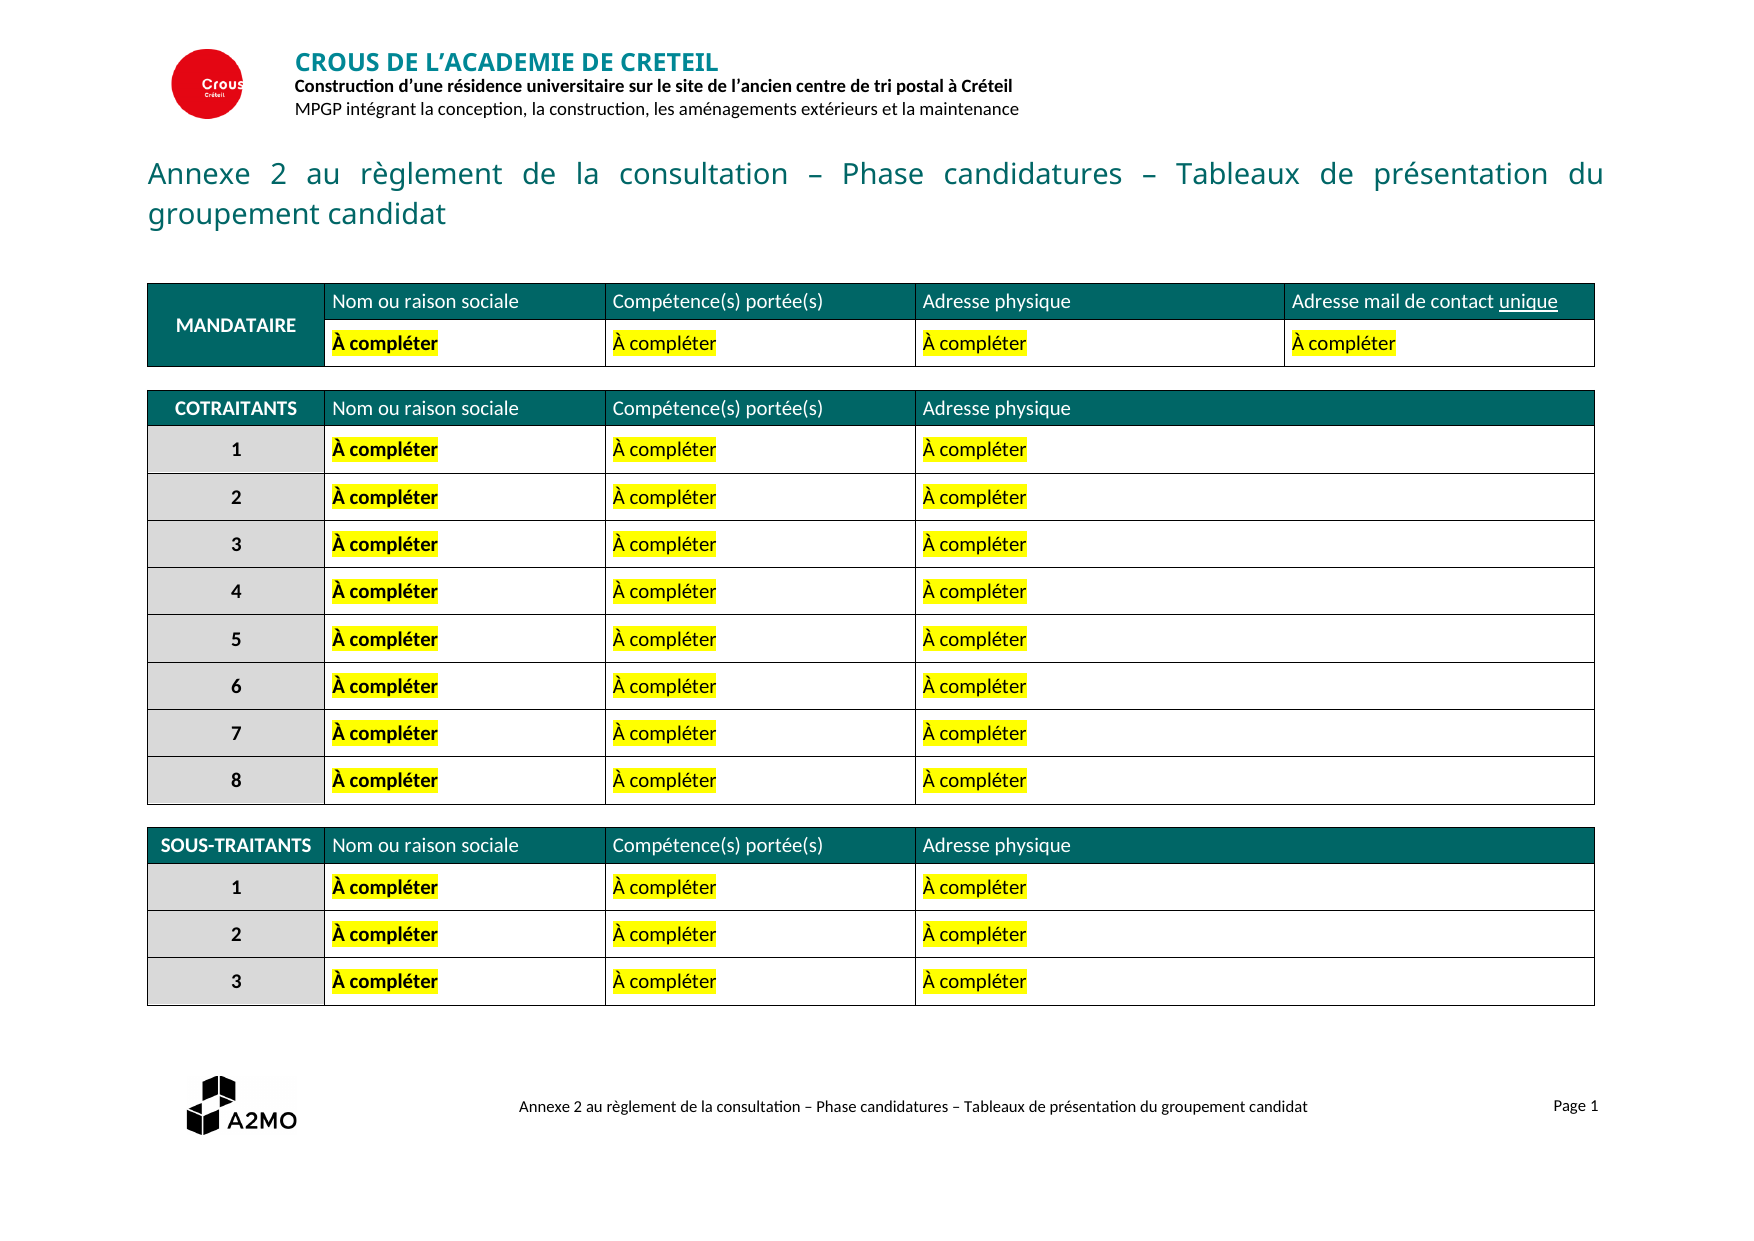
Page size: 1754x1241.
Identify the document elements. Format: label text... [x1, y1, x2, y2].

table_header Compétence(s) portée(s) [606, 828, 915, 863]
table_cell À compléter [916, 426, 1594, 472]
table_header SOUS-TRAITANTS [148, 828, 324, 863]
table_cell À compléter [916, 320, 1284, 366]
table_cell À compléter [325, 615, 605, 662]
table_cell 2 [148, 911, 324, 957]
table_cell À compléter [325, 757, 605, 803]
table_cell À compléter [606, 864, 915, 910]
table_header Adresse physique [916, 391, 1594, 425]
table_cell À compléter [325, 521, 605, 567]
table_cell À compléter [916, 911, 1594, 957]
table_cell À compléter [916, 663, 1594, 709]
table_cell 1 [148, 864, 324, 910]
table_cell 8 [148, 757, 324, 803]
picture [186, 1076, 297, 1135]
table_header Compétence(s) portée(s) [606, 391, 915, 425]
table_cell 3 [148, 958, 324, 1004]
table_cell À compléter [916, 958, 1594, 1004]
table_header Compétence(s) portée(s) [606, 284, 915, 319]
table_cell À compléter [325, 320, 605, 366]
text Annexe 2 au règlement de la consultation – Phase candidatures – Tableaux de présentation du groupement candidat [148, 153, 1606, 233]
picture [158, 44, 254, 119]
table_cell À compléter [325, 958, 605, 1004]
table_cell À compléter [916, 710, 1594, 756]
table_header MANDATAIRE [148, 284, 324, 366]
table_header Nom ou raison sociale [325, 828, 605, 863]
table_cell À compléter [606, 911, 915, 957]
table_cell À compléter [325, 911, 605, 957]
table_cell 4 [148, 568, 324, 614]
table_cell À compléter [325, 474, 605, 520]
table_cell À compléter [325, 426, 605, 472]
table_cell À compléter [916, 864, 1594, 910]
table_cell À compléter [606, 958, 915, 1004]
table_cell À compléter [325, 568, 605, 614]
table_cell À compléter [325, 864, 605, 910]
table_cell 6 [148, 663, 324, 709]
table_cell À compléter [606, 568, 915, 614]
table_cell À compléter [606, 710, 915, 756]
table_header Nom ou raison sociale [325, 284, 605, 319]
table_cell À compléter [916, 474, 1594, 520]
table_header Nom ou raison sociale [325, 391, 605, 425]
table_cell À compléter [325, 663, 605, 709]
table_cell 1 [148, 426, 324, 472]
table_cell À compléter [916, 568, 1594, 614]
table_cell À compléter [606, 615, 915, 662]
table_cell À compléter [325, 710, 605, 756]
table_cell 7 [148, 710, 324, 756]
table_header Adresse physique [916, 828, 1594, 863]
table_cell À compléter [606, 663, 915, 709]
table_cell À compléter [606, 474, 915, 520]
table_cell 5 [148, 615, 324, 662]
table_cell 3 [148, 521, 324, 567]
table_cell À compléter [606, 426, 915, 472]
table_cell 2 [148, 474, 324, 520]
table_cell À compléter [916, 757, 1594, 803]
table_cell À compléter [916, 615, 1594, 662]
table_header Adresse physique [916, 284, 1284, 319]
table_cell À compléter [606, 757, 915, 803]
table_header Adresse mail de contact unique [1285, 284, 1594, 319]
table_cell À compléter [1285, 320, 1594, 366]
table_header COTRAITANTS [148, 391, 324, 425]
table_cell À compléter [606, 320, 915, 366]
table_cell À compléter [916, 521, 1594, 567]
table_cell À compléter [606, 521, 915, 567]
